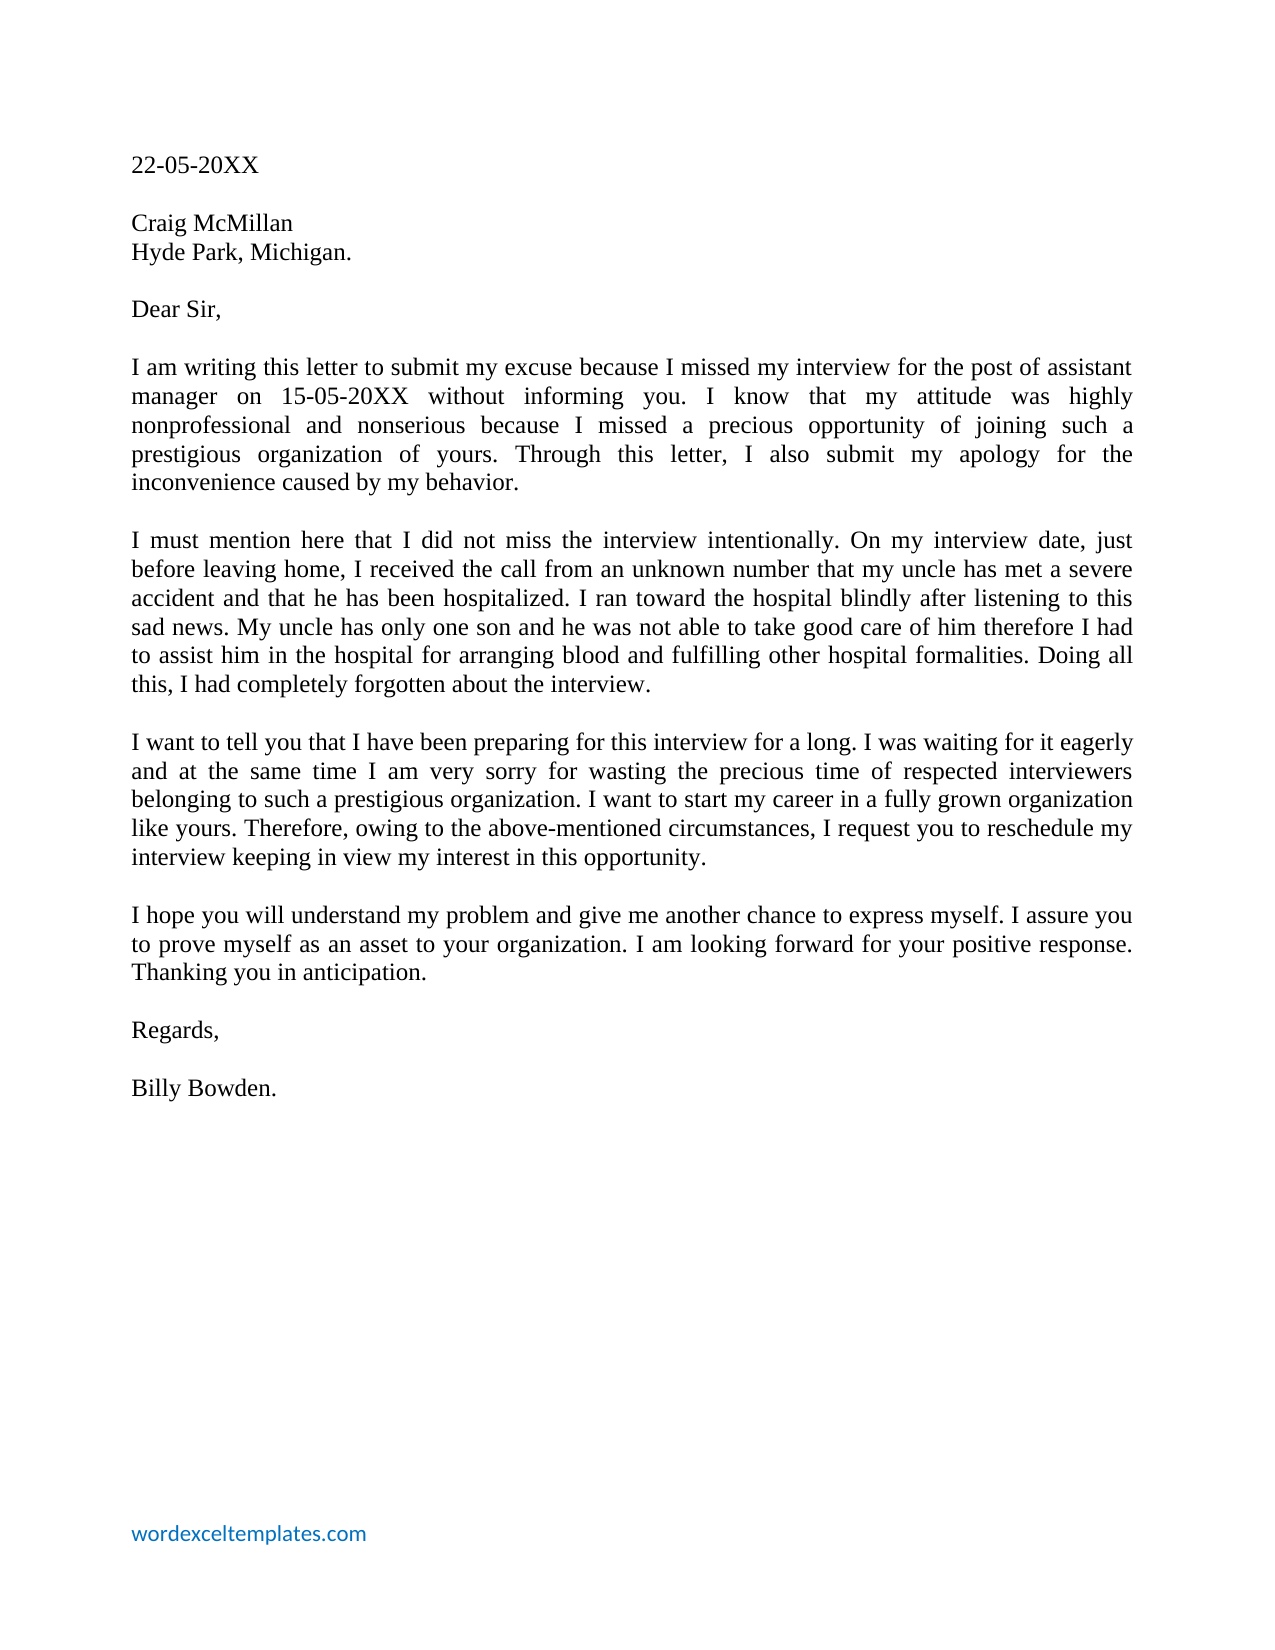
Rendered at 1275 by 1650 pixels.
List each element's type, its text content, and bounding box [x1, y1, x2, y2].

text Craig McMillan Hyde Park, Michigan. [131, 208, 1134, 265]
text 22-05-20XX [131, 150, 1134, 179]
text I must mention here that I did not miss the interview intentionally. On my interview date, just before leaving home, I received the call from an unknown number that my uncle has met a severe accident and that he has been hospitalized. I ran toward the hospital blindly after listening to this sad news. My uncle has only one son and he was not able to take good care of him therefore I had to assist him in the hospital for arranging blood and fulfilling other hospital formalities. Doing all this, I had completely forgotten about the interview. [131, 525, 1134, 698]
text Dear Sir, [131, 294, 1134, 323]
text I hope you will understand my problem and give me another chance to express myself. I assure you to prove myself as an asset to your organization. I am looking forward for your positive response. Thanking you in anticipation. [131, 900, 1134, 986]
text I am writing this letter to submit my excuse because I missed my interview for the post of assistant manager on 15-05-20XX without informing you. I know that my attitude was highly nonprofessional and nonserious because I missed a precious opportunity of joining such a prestigious organization of yours. Through this letter, I also submit my apology for the inconvenience caused by my behavior. [131, 352, 1134, 496]
text I want to tell you that I have been preparing for this interview for a long. I was waiting for it eagerly and at the same time I am very sorry for wasting the precious time of respected interviewers belonging to such a prestigious organization. I want to start my career in a fully grown organization like yours. Therefore, owing to the above-mentioned circumstances, I request you to reschedule my interview keeping in view my interest in this opportunity. [131, 727, 1134, 871]
text Regards, [131, 1015, 1134, 1044]
text Billy Bowden. [131, 1073, 1134, 1102]
